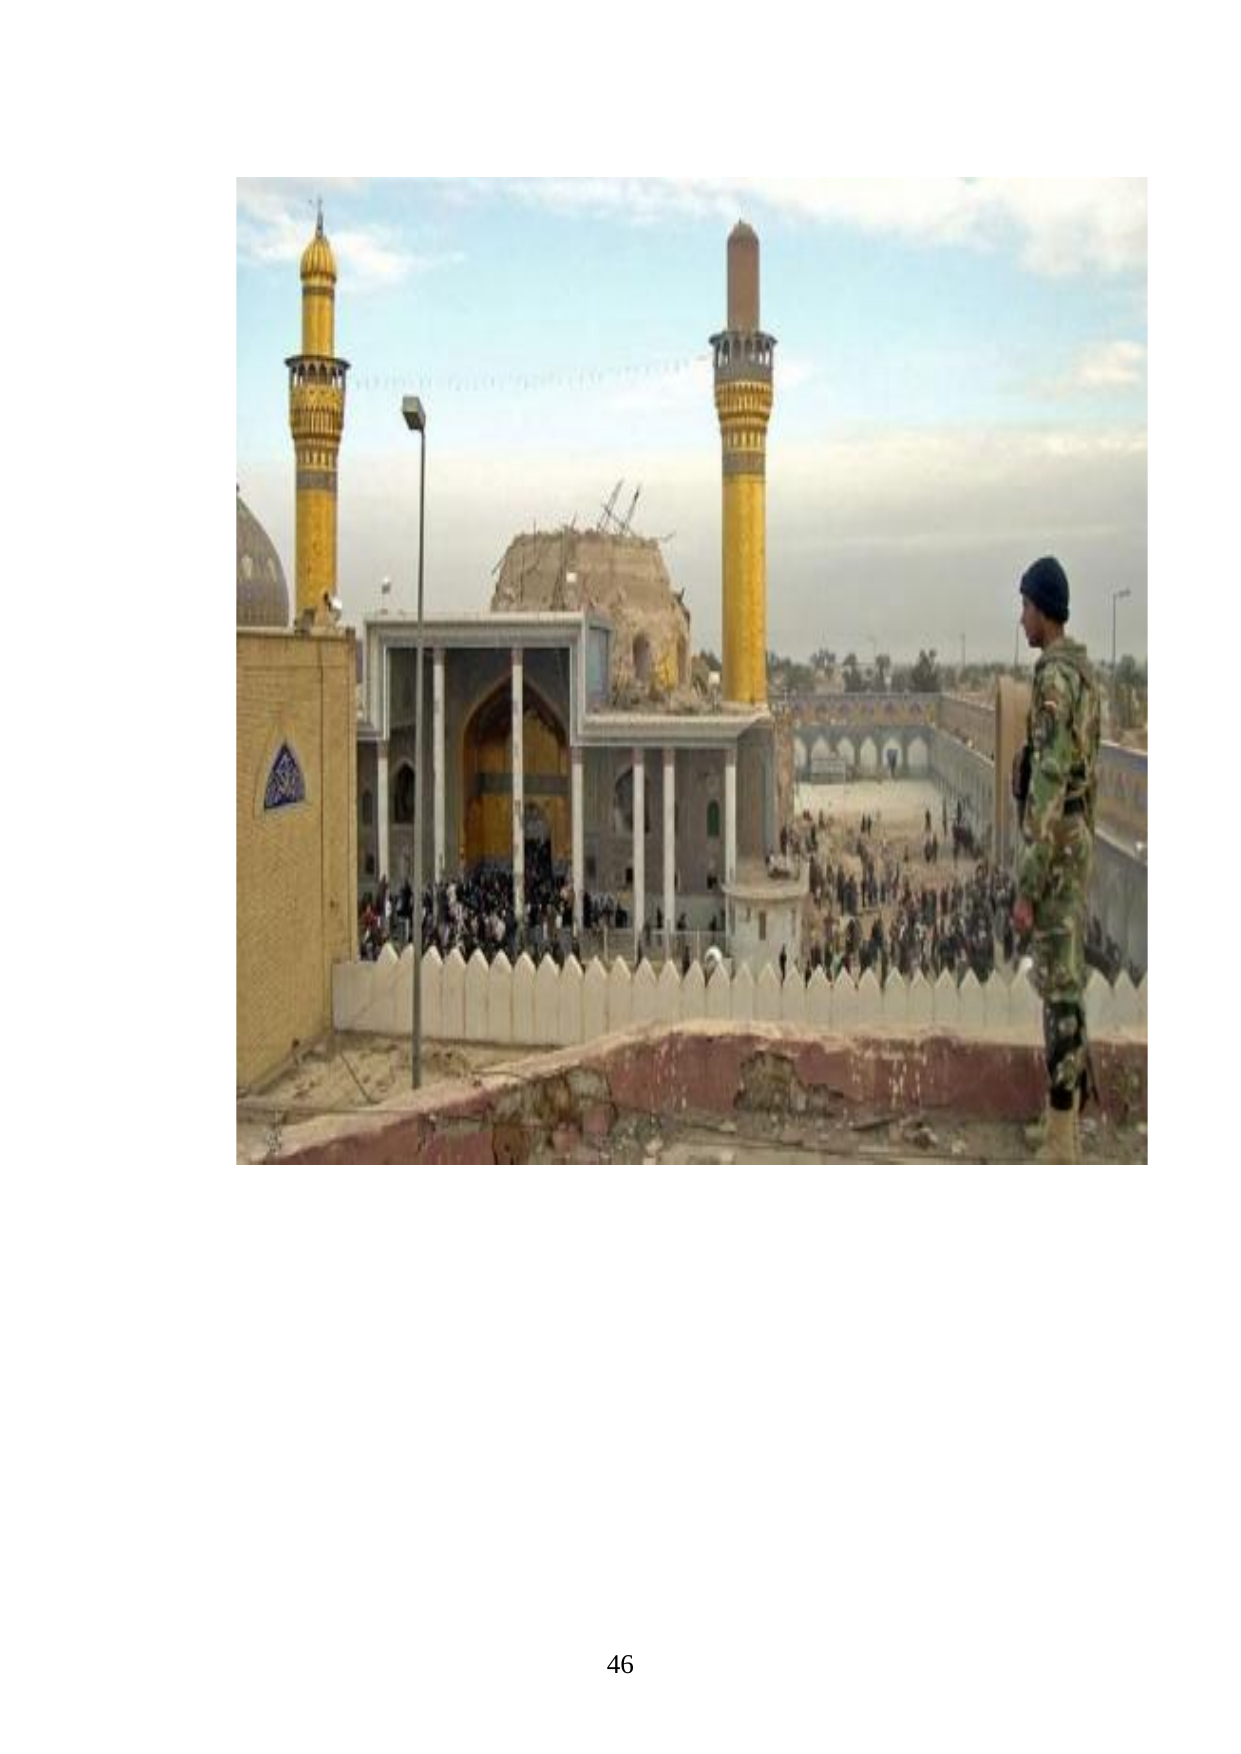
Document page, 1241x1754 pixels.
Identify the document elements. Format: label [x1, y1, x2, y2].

picture [236, 177, 1148, 1165]
